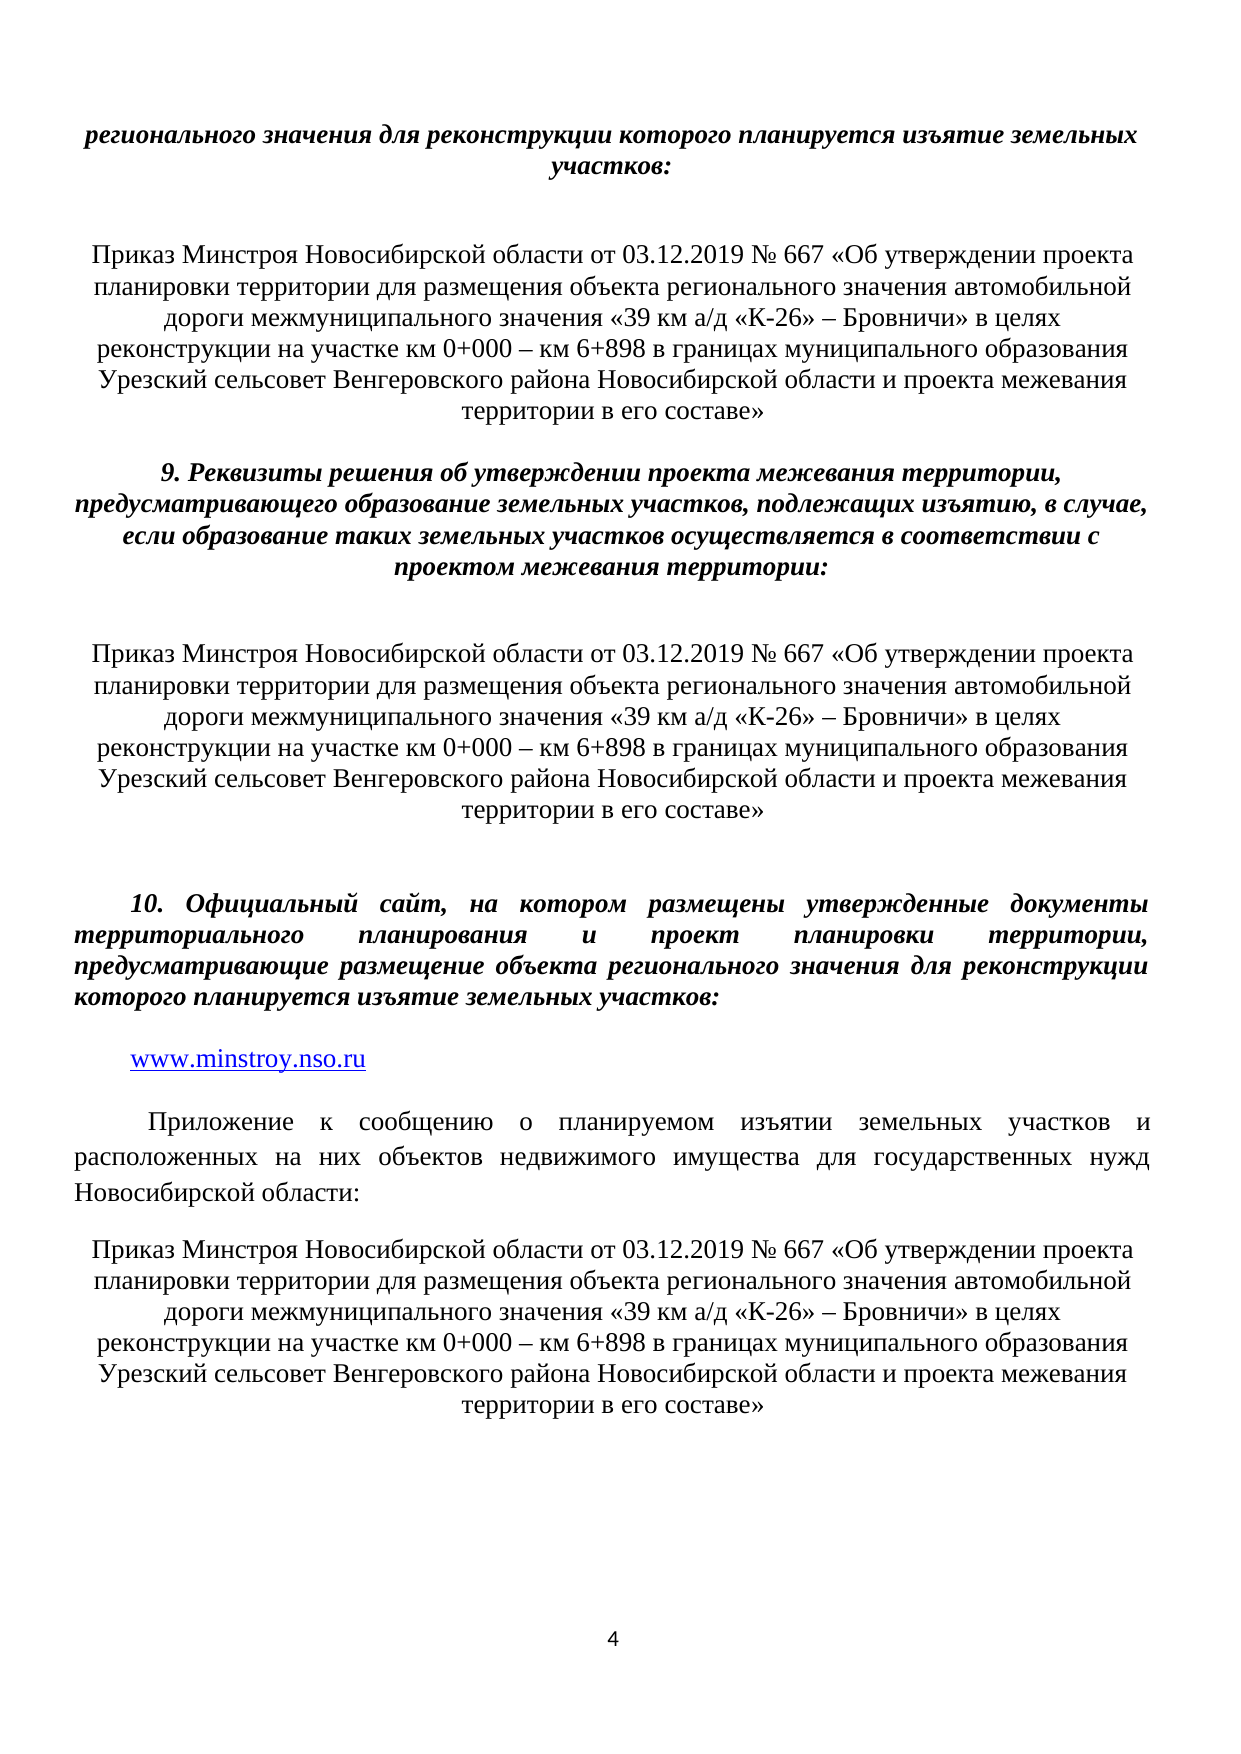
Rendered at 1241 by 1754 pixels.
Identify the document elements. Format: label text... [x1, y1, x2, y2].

text www.minstroy.nso.ru [74, 1042, 1152, 1074]
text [74, 118, 1152, 180]
text Приказ Минстроя Новосибирской области от 03.12.2019 № 667 «Об утверждении проекта планировки территории для размещения объекта регионального значения автомобильной дороги межмуниципального значения «39 км а/д «К-26» – Бровничи» в целях реконструкции на участке км 0+000 – км 6+898 в границах муниципального образования Урезский сельсовет Венгеровского района Новосибирской области и проекта межевания территории в его составе» [74, 638, 1152, 824]
text Приказ Минстроя Новосибирской области от 03.12.2019 № 667 «Об утверждении проекта планировки территории для размещения объекта регионального значения автомобильной дороги межмуниципального значения «39 км а/д «К-26» – Бровничи» в целях реконструкции на участке км 0+000 – км 6+898 в границах муниципального образования Урезский сельсовет Венгеровского района Новосибирской области и проекта межевания территории в его составе» [74, 1233, 1152, 1420]
text 9. Реквизиты решения об утверждении проекта межевания территории, предусматривающего образование земельных участков, подлежащих изъятию, в случае, если образование таких земельных участков осуществляется в соответствии с проектом межевания территории: [74, 456, 1152, 581]
text Приказ Минстроя Новосибирской области от 03.12.2019 № 667 «Об утверждении проекта планировки территории для размещения объекта регионального значения автомобильной дороги межмуниципального значения «39 км а/д «К-26» – Бровничи» в целях реконструкции на участке км 0+000 – км 6+898 в границах муниципального образования Урезский сельсовет Венгеровского района Новосибирской области и проекта межевания территории в его составе» [74, 238, 1152, 425]
text 10. Официальный сайт, на котором размещены утвержденные документы территориального планирования и проект планировки территории, предусматривающие размещение объекта регионального значения для реконструкции которого планируется изъятие земельных участков: [74, 887, 1152, 1011]
text Приложение к сообщению о планируемом изъятии земельных участков и расположенных на них объектов недвижимого имущества для государственных нужд Новосибирской области: [74, 1105, 1152, 1207]
